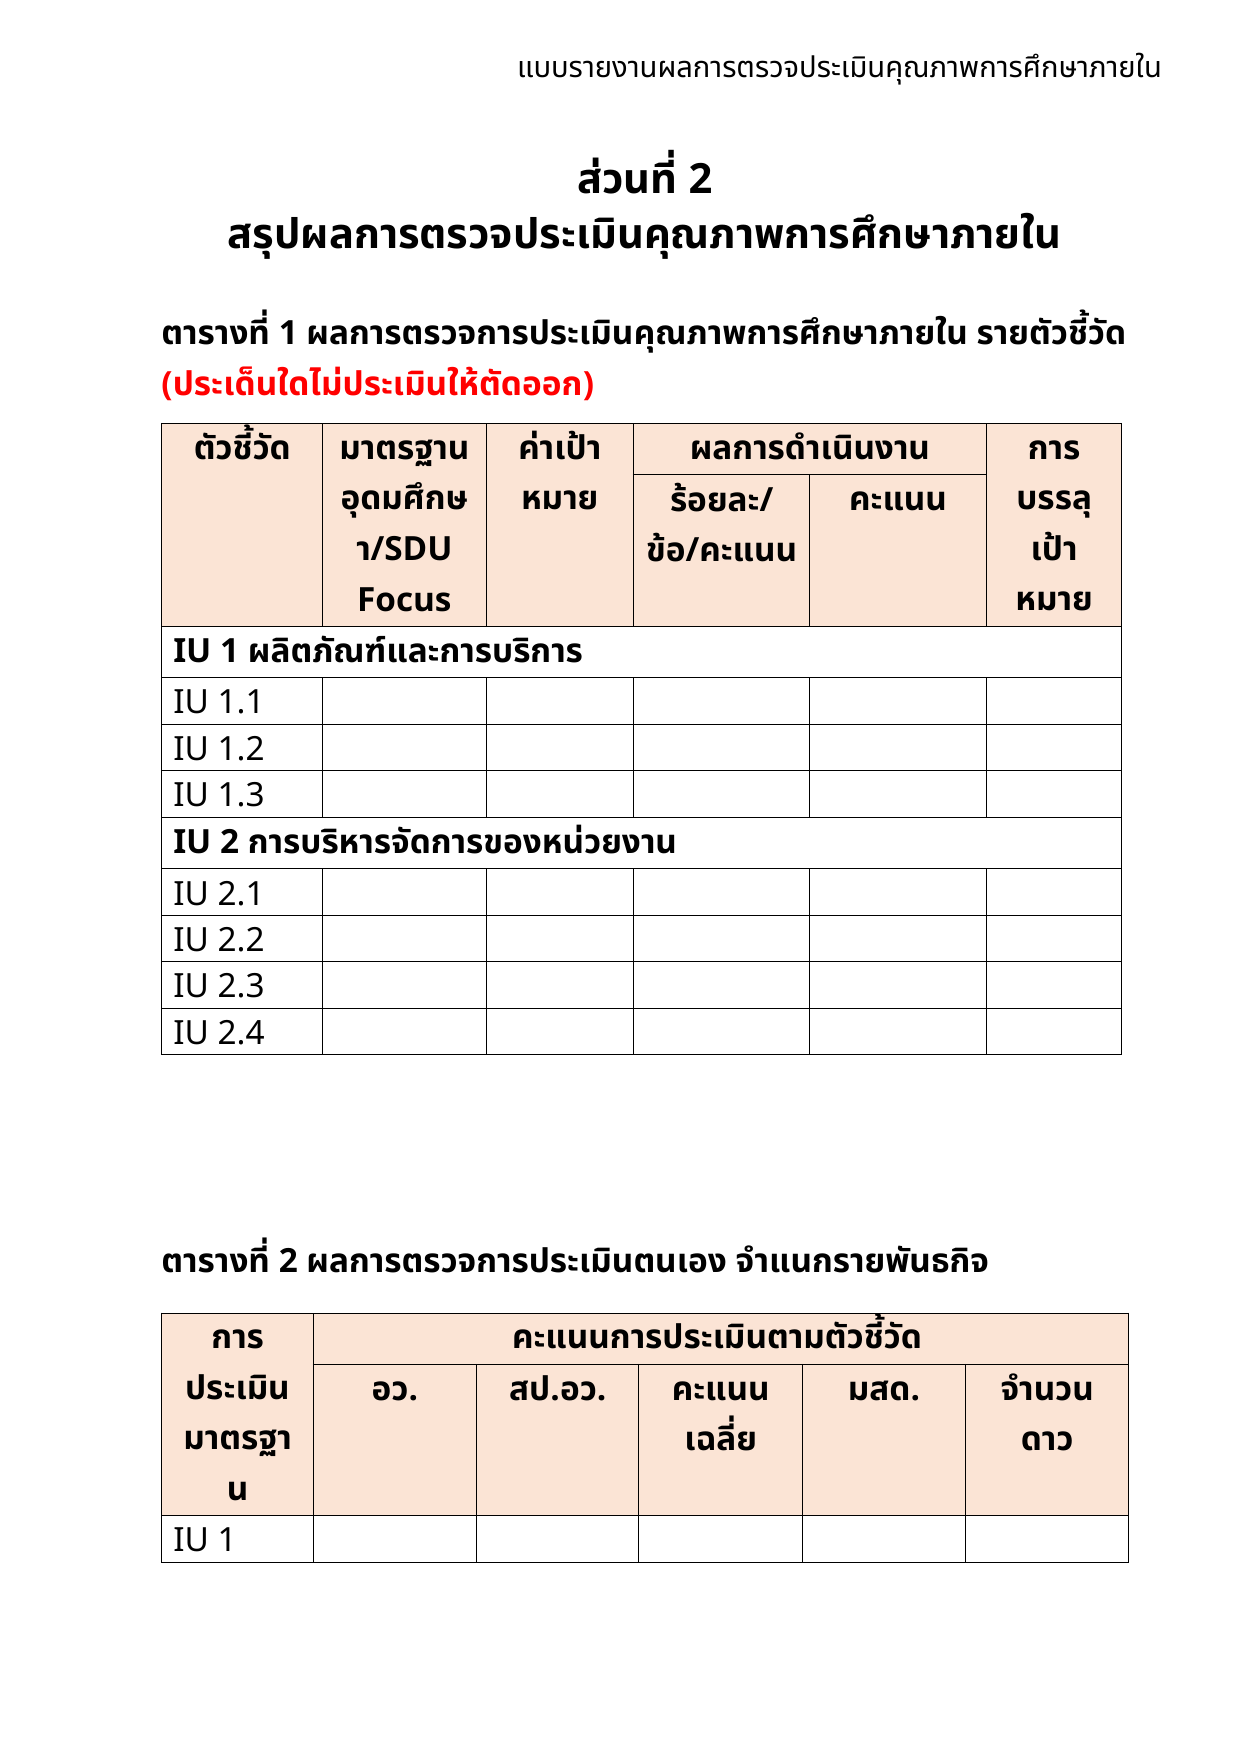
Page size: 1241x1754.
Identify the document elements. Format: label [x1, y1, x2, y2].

table_header [150, 150, 1139, 1563]
